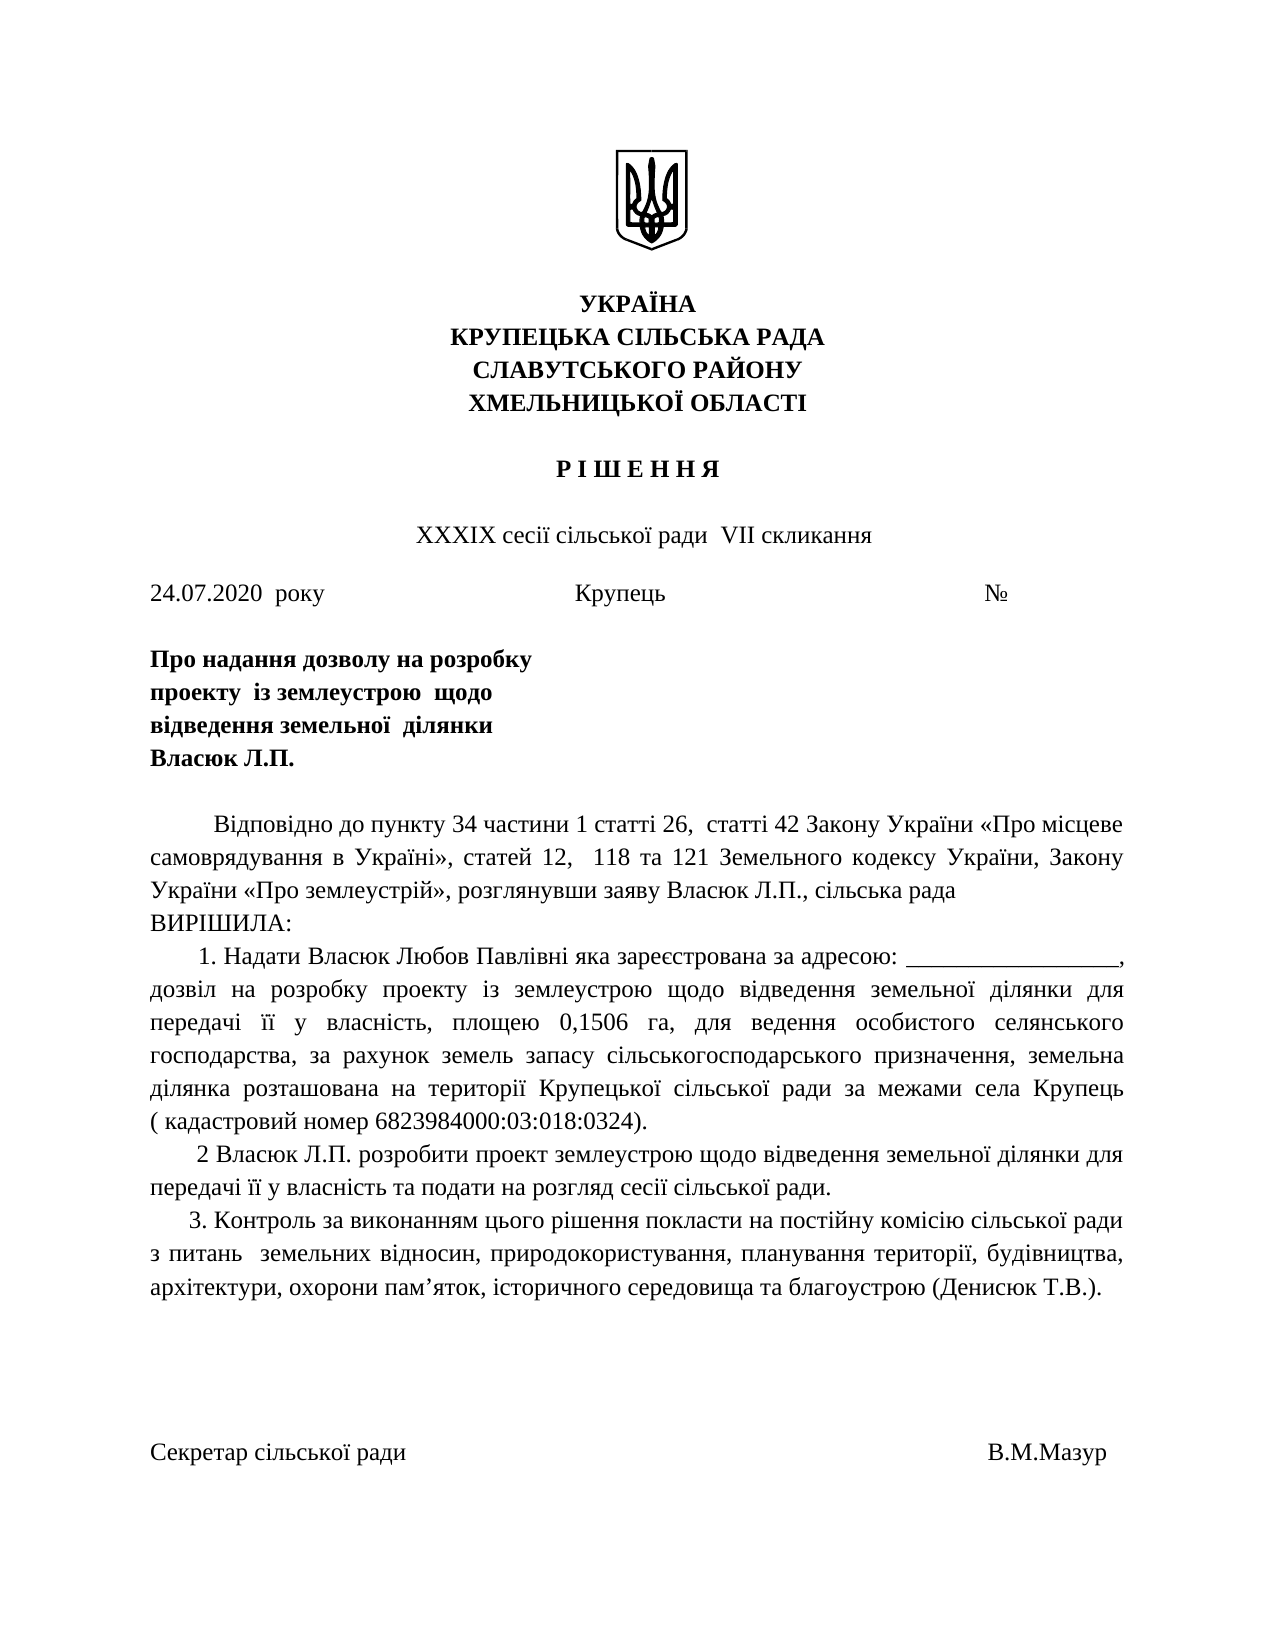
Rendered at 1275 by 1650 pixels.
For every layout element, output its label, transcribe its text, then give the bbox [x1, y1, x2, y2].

text відведення земельної ділянки [150, 710, 1125, 739]
text 24.07.2020 року Крупець № [150, 578, 1125, 607]
text 1. Надати Власюк Любов Павлівні яка зареєстрована за адресою: _________________, дозвіл на розробку проекту із землеустрою щодо відведення земельної ділянки для передачі її у власність, площею 0,1506 га, для ведення особистого селянського господарства, за рахунок земель запасу сільськогосподарського призначення, земельна ділянка розташована на території Крупецької сільської ради за межами села Крупець ( кадастровий номер 6823984000:03:018:0324). [150, 941, 1125, 1135]
text 3. Контроль за виконанням цього рішення покласти на постійну комісію сільської ради з питань земельних відносин, природокористування, планування території, будівництва, архітектури, охорони пам’яток, історичного середовища та благоустрою (Денисюк Т.В.). [150, 1206, 1125, 1300]
text КРУПЕЦЬКА СІЛЬСЬКА РАДА [150, 322, 1125, 351]
text Власюк Л.П. [150, 743, 1125, 772]
text Про надання дозволу на розробку [150, 644, 1125, 673]
text ВИРІШИЛА: [150, 908, 1125, 937]
text УКРАЇНА [150, 289, 1125, 318]
text ХМЕЛЬНИЦЬКОЇ ОБЛАСТІ [150, 388, 1125, 417]
text Секретар сільської ради В.М.Мазур [150, 1437, 1125, 1465]
text СЛАВУТСЬКОГО РАЙОНУ [150, 355, 1125, 384]
text 2 Власюк Л.П. розробити проект землеустрою щодо відведення земельної ділянки для передачі її у власність та подати на розгляд сесії сільської ради. [150, 1139, 1125, 1201]
text ХХХІХ сесії сільської ради VІІ скликання [150, 520, 1125, 549]
text Відповідно до пункту 34 частини 1 статті 26, статті 42 Закону України «Про місцеве самоврядування в Україні», статей 12, 118 та 121 Земельного кодексу України, Закону України «Про землеустрій», розглянувши заяву Власюк Л.П., сільська рада [150, 809, 1125, 904]
text проекту із землеустрою щодо [150, 677, 1125, 706]
text Р І Ш Е Н Н Я [150, 454, 1125, 483]
